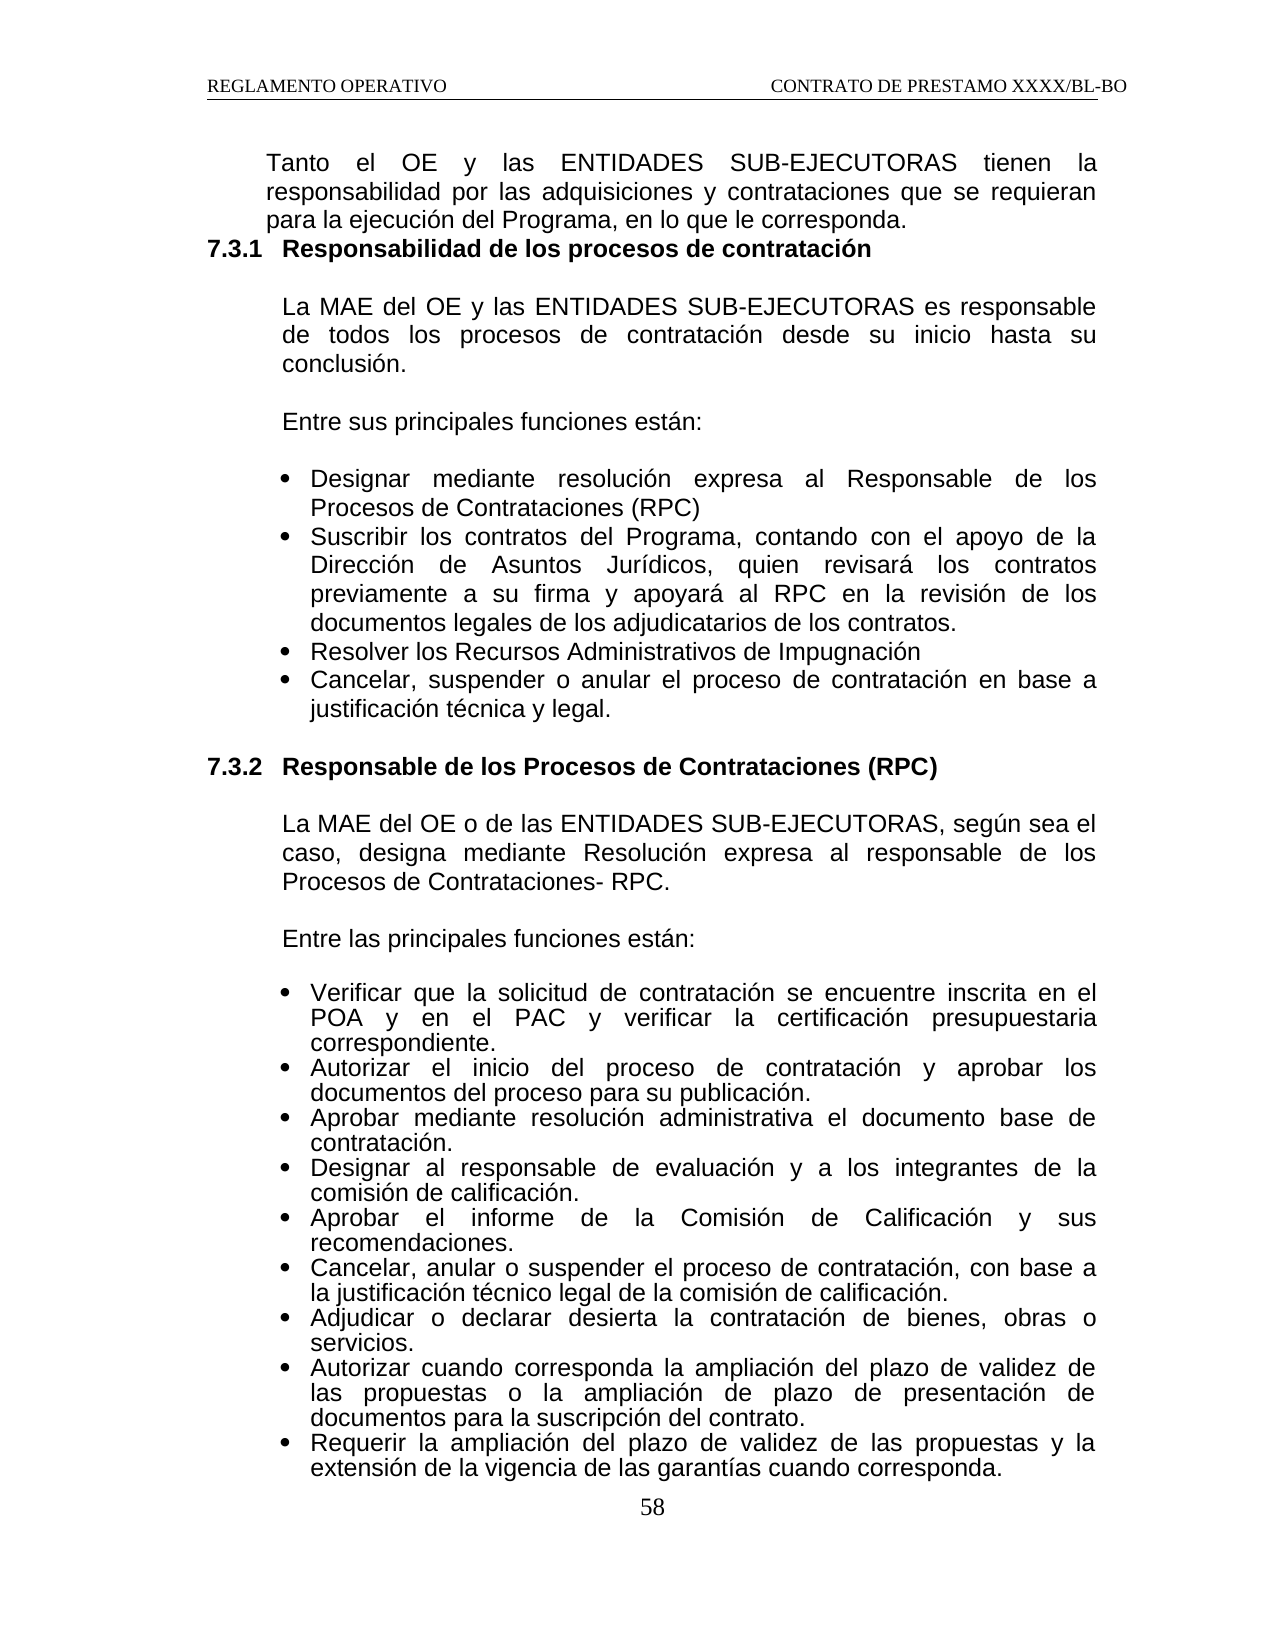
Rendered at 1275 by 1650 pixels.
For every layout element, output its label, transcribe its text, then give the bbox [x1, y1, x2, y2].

subtitle Responsabilidad de los procesos de contratación [207, 234, 1098, 263]
list Autorizar cuando corresponda la ampliación del plazo de validez de las propuestas o la ampliación de plazo de presentación de documentos para la suscripción del contrato. [281, 1357, 1097, 1432]
list Requerir la ampliación del plazo de validez de las propuestas y la extensión de la vigencia de las garantías cuando corresponda. [281, 1432, 1097, 1482]
list Aprobar el informe de la Comisión de Calificación y sus recomendaciones. [281, 1207, 1098, 1257]
list Adjudicar o declarar desierta la contratación de bienes, obras o servicios. [281, 1307, 1098, 1357]
list Aprobar mediante resolución administrativa el documento base de contratación. [281, 1107, 1098, 1157]
text Entre sus principales funciones están: [282, 406, 1098, 435]
text La MAE del OE o de las ENTIDADES SUB-EJECUTORAS, según sea el caso, designa mediante Resolución expresa al responsable de los Procesos de Contrataciones- RPC. [282, 809, 1098, 896]
list Verificar que la solicitud de contratación se encuentre inscrita en el POA y en el PAC y verificar la certificación presupuestaria correspondiente. [281, 982, 1098, 1057]
list Cancelar, anular o suspender el proceso de contratación, con base a la justificación técnico legal de la comisión de calificación. [281, 1257, 1098, 1307]
text Entre las principales funciones están: [282, 924, 1098, 953]
list Cancelar, suspender o anular el proceso de contratación en base a justificación técnica y legal. [281, 666, 1098, 723]
text La MAE del OE y las ENTIDADES SUB-EJECUTORAS es responsable de todos los procesos de contratación desde su inicio hasta su conclusión. [282, 291, 1098, 378]
list Resolver los Recursos Administrativos de Impugnación [281, 637, 1098, 666]
subtitle Responsable de los Procesos de Contrataciones (RPC) [207, 752, 1098, 781]
list Autorizar el inicio del proceso de contratación y aprobar los documentos del proceso para su publicación. [281, 1057, 1098, 1107]
list Tanto el OE y las ENTIDADES SUB-EJECUTORAS tienen la responsabilidad por las adquisiciones y contrataciones que se requieran para la ejecución del Programa, en lo que le corresponda. [266, 148, 1098, 234]
list Designar mediante resolución expresa al Responsable de los Procesos de Contrataciones (RPC) [281, 464, 1098, 522]
list Suscribir los contratos del Programa, contando con el apoyo de de Asuntos Jurídicos, quien revisará los contratos previamente a su firma y apoyará al RPC en la revisión de los documentos legales de los adjudicatarios de los contratos. [281, 522, 1098, 637]
list Designar al responsable de evaluación y a los integrantes de la comisión de calificación. [281, 1157, 1098, 1207]
